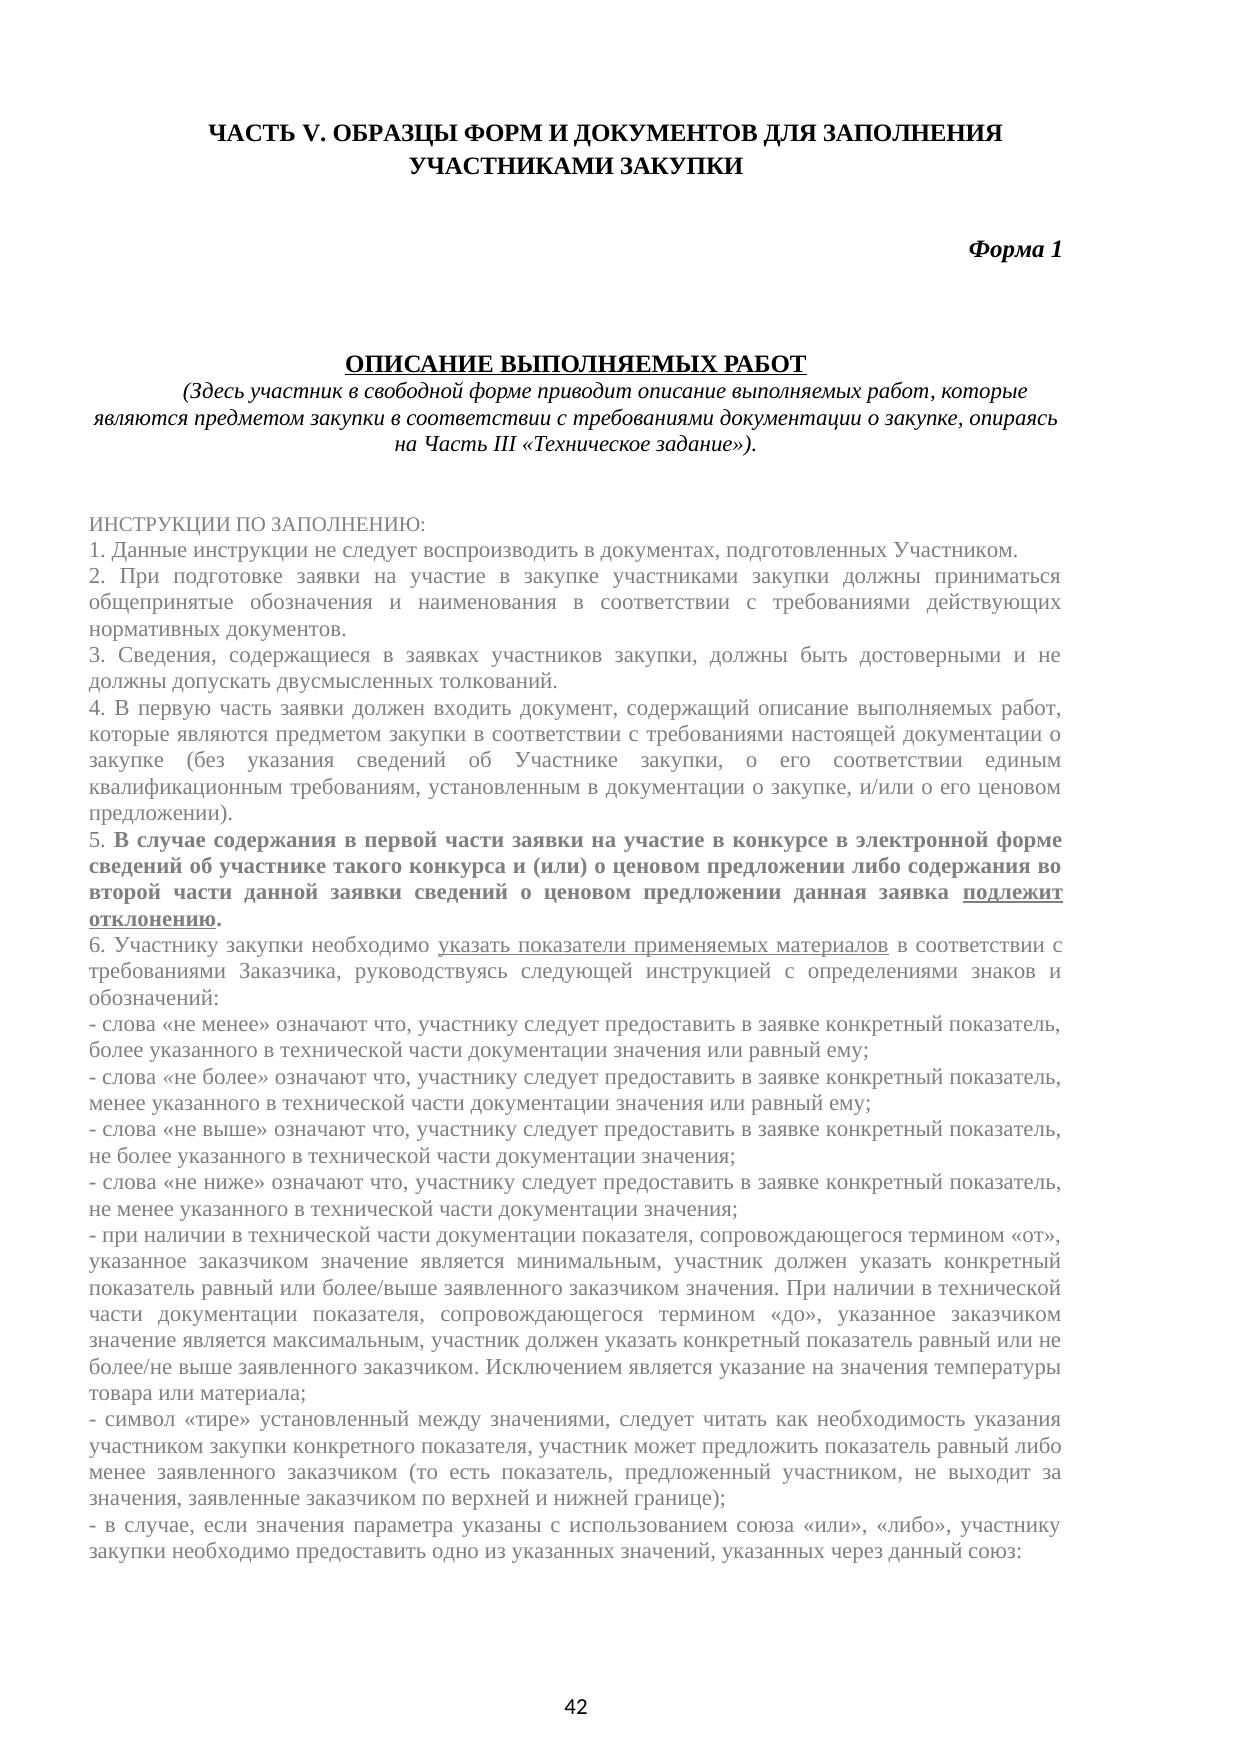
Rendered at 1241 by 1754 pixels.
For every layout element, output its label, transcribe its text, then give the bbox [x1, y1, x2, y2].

text (Здесь участник в свободной форме приводит описание выполняемых работ, которые являются предметом закупки в соответствии с требованиями документации о закупке, опираясь на Часть III «Техническое задание»). [88, 377, 1063, 457]
text - в случае, если значения параметра указаны с использованием союза «или», «либо», участнику закупки необходимо предоставить одно из указанных значений, указанных через данный союз: [88, 1511, 1063, 1563]
text ЧАСТЬ V. ОБРАЗЦЫ ФОРМ И ДОКУМЕНТОВ ДЛЯ ЗАПОЛНЕНИЯ УЧАСТНИКАМИ ЗАКУПКИ [88, 118, 1063, 180]
text 4. В первую часть заявки должен входить документ, содержащий описание выполняемых работ, которые являются предметом закупки в соответствии с требованиями настоящей документации о закупке (без указания сведений об Участнике закупки, о его соответствии единым квалификационным требованиям, установленным в документации о закупке, и/или о его ценовом предложении). [88, 694, 1063, 826]
text ИНСТРУКЦИИ ПО ЗАПОЛНЕНИЮ: [88, 512, 1063, 536]
text - слова «не более» означают что, участнику следует предоставить в заявке конкретный показатель, менее указанного в технической части документации значения или равный ему; [88, 1063, 1063, 1116]
text - символ «тире» установленный между значениями, следует читать как необходимость указания участником закупки конкретного показателя, участник может предложить показатель равный либо менее заявленного заказчиком (то есть показатель, предложенный участником, не выходит за значения, заявленные заказчиком по верхней и нижней границе); [88, 1405, 1063, 1511]
text Форма 1 [88, 234, 1063, 262]
text - слова «не ниже» означают что, участнику следует предоставить в заявке конкретный показатель, не менее указанного в технической части документации значения; [88, 1168, 1063, 1221]
text ОПИСАНИЕ ВЫПОЛНЯЕМЫХ РАБОТ [88, 349, 1063, 377]
text - слова «не выше» означают что, участнику следует предоставить в заявке конкретный показатель, не более указанного в технической части документации значения; [88, 1116, 1063, 1168]
text 1. Данные инструкции не следует воспроизводить в документах, подготовленных Участником. [88, 536, 1063, 562]
text 5. В случае содержания в первой части заявки на участие в конкурсе в электронной форме сведений об участнике такого конкурса и (или) о ценовом предложении либо содержания во второй части данной заявки сведений о ценовом предложении данная заявка подлежит отклонению. [88, 826, 1063, 931]
text 6. Участнику закупки необходимо указать показатели применяемых материалов в соответствии с требованиями Заказчика, руководствуясь следующей инструкцией с определениями знаков и обозначений: [88, 931, 1063, 1010]
text - слова «не менее» означают что, участнику следует предоставить в заявке конкретный показатель, более указанного в технической части документации значения или равный ему; [88, 1010, 1063, 1063]
text 3. Сведения, содержащиеся в заявках участников закупки, должны быть достоверными и не должны допускать двусмысленных толкований. [88, 641, 1063, 694]
text - при наличии в технической части документации показателя, сопровождающегося термином «от», указанное заказчиком значение является минимальным, участник должен указать конкретный показатель равный или более/выше заявленного заказчиком значения. При наличии в технической части документации показателя, сопровождающегося термином «до», указанное заказчиком значение является максимальным, участник должен указать конкретный показатель равный или не более/не выше заявленного заказчиком. Исключением является указание на значения температуры товара или материала; [88, 1221, 1063, 1405]
text 2. При подготовке заявки на участие в закупке участниками закупки должны приниматься общепринятые обозначения и наименования в соответствии с требованиями действующих нормативных документов. [88, 562, 1063, 641]
